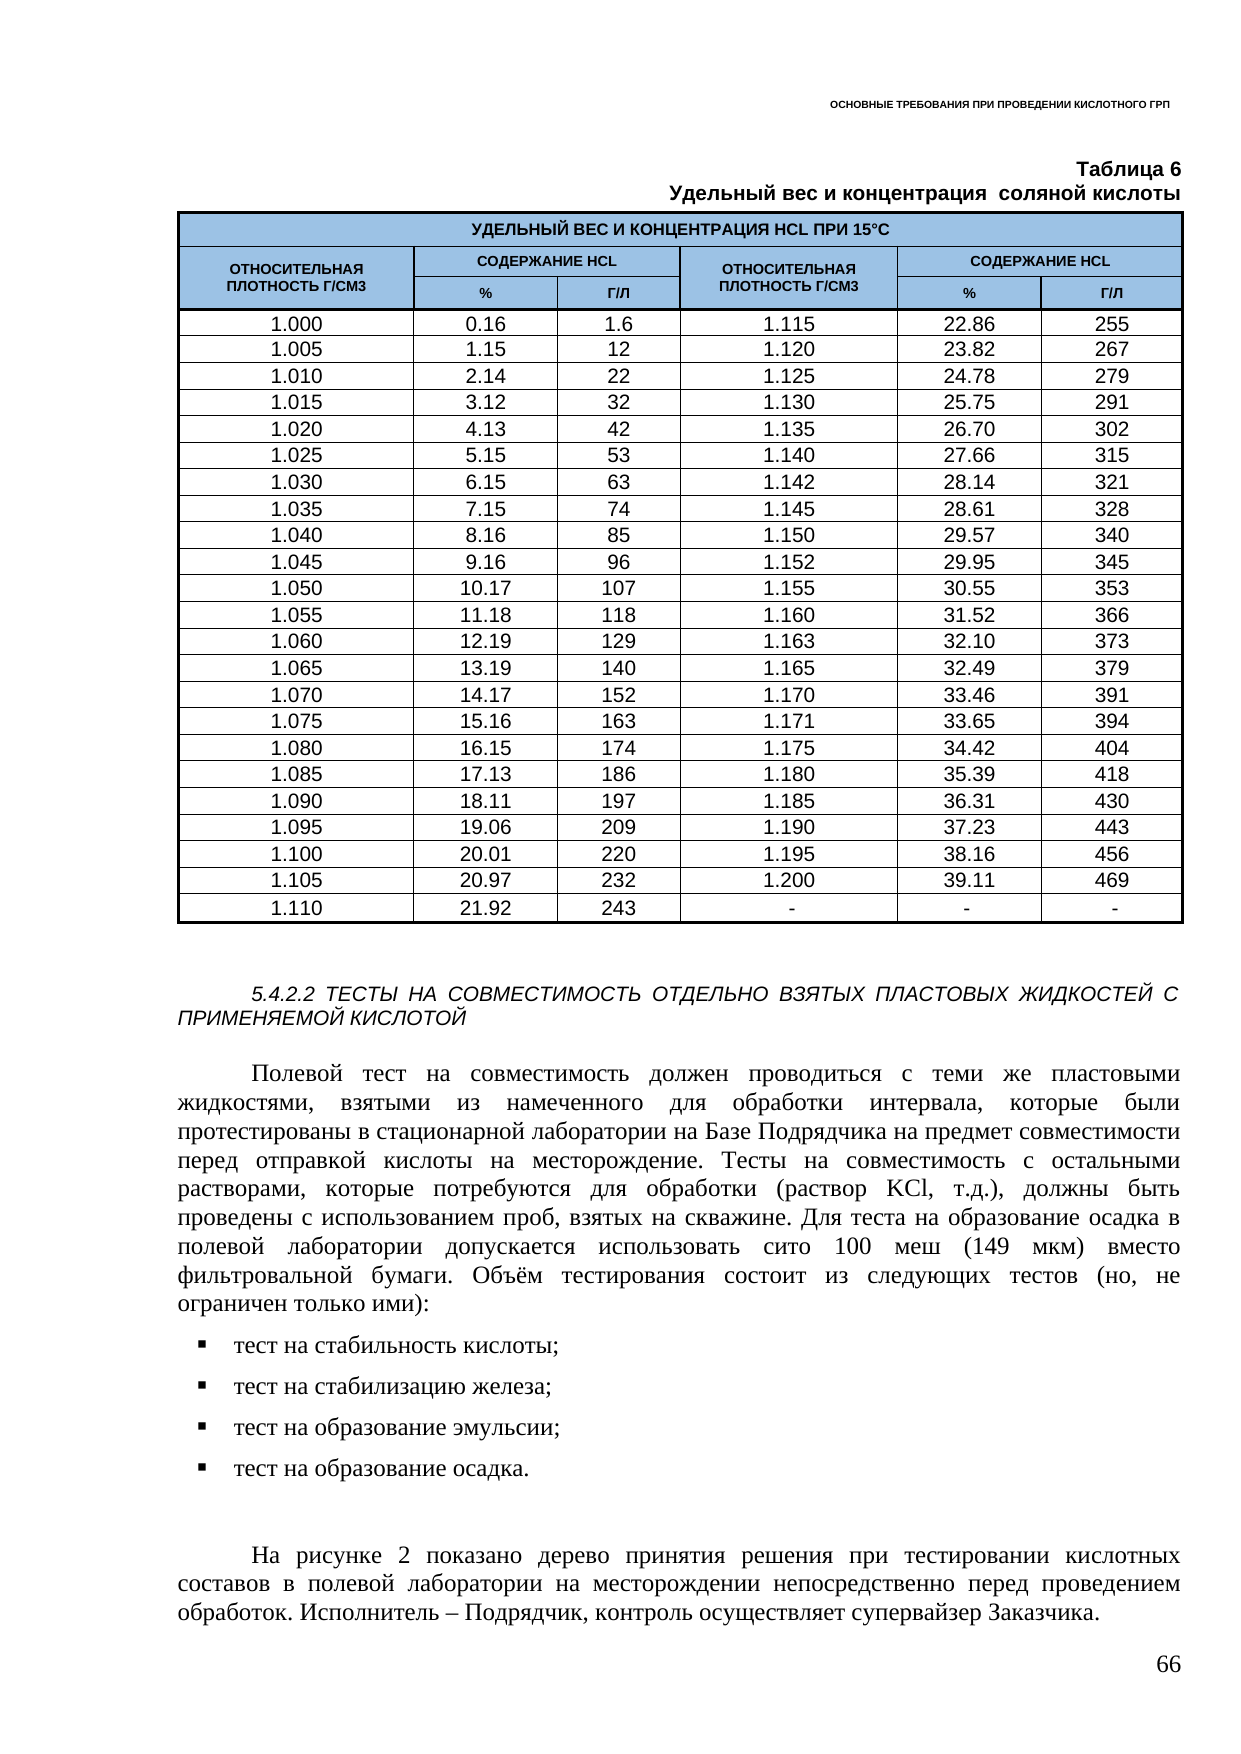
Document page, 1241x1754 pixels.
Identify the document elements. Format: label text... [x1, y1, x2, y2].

table_cell 186 [558, 761, 680, 787]
table_cell 29.57 [898, 522, 1041, 548]
table_cell 30.55 [898, 575, 1041, 601]
table_cell 1.045 [180, 549, 413, 574]
table_cell % [898, 277, 1040, 308]
table_cell 353 [1042, 575, 1181, 601]
table_cell 53 [558, 443, 680, 468]
table_cell 28.14 [898, 469, 1041, 495]
table_cell 14.17 [414, 682, 557, 707]
table_cell 267 [1042, 336, 1181, 362]
table_cell 19.06 [414, 815, 557, 840]
table_cell 1.200 [681, 868, 897, 893]
table_cell 12 [558, 336, 680, 362]
table_cell 321 [1042, 469, 1181, 495]
table_cell 404 [1042, 735, 1181, 760]
table_cell 1.100 [180, 841, 413, 867]
table_cell 1.030 [180, 469, 413, 495]
table_cell 29.95 [898, 549, 1041, 574]
table_cell % [415, 277, 557, 308]
table_cell 1.195 [681, 841, 897, 867]
table_cell 1.140 [681, 443, 897, 468]
table_cell 33.46 [898, 682, 1041, 707]
table_cell 328 [1042, 496, 1181, 521]
text Таблица 6 [177, 157, 1181, 181]
table_cell 430 [1042, 788, 1181, 813]
table_cell 1.163 [681, 629, 897, 654]
table_cell 32.49 [898, 655, 1041, 681]
table_cell 32.10 [898, 629, 1041, 654]
table_cell 418 [1042, 761, 1181, 787]
table_cell 1.6 [558, 311, 680, 335]
table_cell 340 [1042, 522, 1181, 548]
table_cell 63 [558, 469, 680, 495]
table_cell 1.020 [180, 416, 413, 442]
table_cell 21.92 [414, 894, 557, 921]
table_cell 291 [1042, 390, 1181, 415]
table_cell 129 [558, 629, 680, 654]
table_cell 1.110 [180, 894, 413, 921]
table_cell 1.155 [681, 575, 897, 601]
table_cell 1.150 [681, 522, 897, 548]
table_cell 379 [1042, 655, 1181, 681]
table_cell 197 [558, 788, 680, 813]
table_cell 39.11 [898, 868, 1041, 893]
table_cell 315 [1042, 443, 1181, 468]
table_cell 1.075 [180, 708, 413, 734]
table_cell 37.23 [898, 815, 1041, 840]
table_cell Относительная плотность г/см3 [180, 247, 413, 308]
table_cell 32 [558, 390, 680, 415]
table_cell 4.13 [414, 416, 557, 442]
table_cell 1.105 [180, 868, 413, 893]
table_cell 373 [1042, 629, 1181, 654]
table_cell 1.005 [180, 336, 413, 362]
table_cell 232 [558, 868, 680, 893]
table_cell 24.78 [898, 363, 1041, 388]
table_cell 1.165 [681, 655, 897, 681]
table_cell 7.15 [414, 496, 557, 521]
table_cell 209 [558, 815, 680, 840]
text Полевой тест на совместимость должен проводиться с теми же пластовыми жидкостями, взятыми из намеченного для обработки интервала, которые были протестированы в стационарной лаборатории на Базе Подрядчика на предмет совместимости перед отправкой кислоты на месторождение. Тесты на совместимость с остальными растворами, которые потребуются для обработки (раствор KCl, т.д.), должны быть проведены с использованием проб, взятых на скважине. Для теста на образование осадка в полевой лаборатории допускается использовать сито 100 меш (149 мкм) вместо фильтровальной бумаги. Объём тестирования состоит из следующих тестов (но, не ограничен только ими): [177, 1058, 1181, 1317]
table_cell 18.11 [414, 788, 557, 813]
table_cell 0.16 [414, 311, 557, 335]
table_cell 1.095 [180, 815, 413, 840]
table_cell 1.080 [180, 735, 413, 760]
table_cell 74 [558, 496, 680, 521]
table_cell 152 [558, 682, 680, 707]
table_cell 279 [1042, 363, 1181, 388]
text 5.4.2.2 ТЕСТЫ НА СОВМЕСТИМОСТЬ ОТДЕЛЬНО ВЗЯТЫХ ПЛАСТОВЫХ ЖИДКОСТЕЙ С ПРИМЕНЯЕМОЙ КИСЛОТОЙ [177, 982, 1181, 1030]
table_cell 35.39 [898, 761, 1041, 787]
table_cell 36.31 [898, 788, 1041, 813]
table_cell 1.090 [180, 788, 413, 813]
table_cell 3.12 [414, 390, 557, 415]
table_cell 469 [1042, 868, 1181, 893]
table_cell 34.42 [898, 735, 1041, 760]
table_cell Содержание HCl [898, 247, 1181, 276]
table_cell 20.01 [414, 841, 557, 867]
table_cell 23.82 [898, 336, 1041, 362]
table_cell 17.13 [414, 761, 557, 787]
table_cell 1.060 [180, 629, 413, 654]
table_cell Содержание HCl [415, 247, 679, 276]
text Удельный вес и концентрация соляной кислоты [177, 181, 1181, 204]
table_cell 1.175 [681, 735, 897, 760]
table_cell 456 [1042, 841, 1181, 867]
table_cell 1.130 [681, 390, 897, 415]
table_cell 10.17 [414, 575, 557, 601]
table_cell 1.171 [681, 708, 897, 734]
table_cell 174 [558, 735, 680, 760]
table_cell 8.16 [414, 522, 557, 548]
table_cell 107 [558, 575, 680, 601]
table_cell 302 [1042, 416, 1181, 442]
table_cell 1.170 [681, 682, 897, 707]
table_cell 2.14 [414, 363, 557, 388]
table_cell 16.15 [414, 735, 557, 760]
table_cell 1.145 [681, 496, 897, 521]
table_cell 5.15 [414, 443, 557, 468]
table_cell 1.125 [681, 363, 897, 388]
table_cell 15.16 [414, 708, 557, 734]
table_cell 1.190 [681, 815, 897, 840]
table_cell 6.15 [414, 469, 557, 495]
table_cell 1.040 [180, 522, 413, 548]
table_cell 25.75 [898, 390, 1041, 415]
table_cell 1.065 [180, 655, 413, 681]
table_cell 42 [558, 416, 680, 442]
table_cell 1.15 [414, 336, 557, 362]
table_cell 26.70 [898, 416, 1041, 442]
table_cell 22 [558, 363, 680, 388]
table_cell 1.120 [681, 336, 897, 362]
table_cell 243 [558, 894, 680, 921]
table_cell 118 [558, 602, 680, 627]
table_cell 443 [1042, 815, 1181, 840]
list тест на образование эмульсии; [196, 1412, 1181, 1441]
list тест на стабильность кислоты; [196, 1330, 1181, 1358]
list тест на образование осадка. [196, 1453, 1181, 1482]
table_cell 1.142 [681, 469, 897, 495]
table_cell Относительная плотность г/см3 [681, 247, 897, 308]
table_cell 33.65 [898, 708, 1041, 734]
table_cell 27.66 [898, 443, 1041, 468]
table_cell 1.015 [180, 390, 413, 415]
table_cell г/л [1042, 277, 1181, 308]
table_cell 85 [558, 522, 680, 548]
table_cell 1.085 [180, 761, 413, 787]
table_cell г/л [558, 277, 679, 308]
table_cell 394 [1042, 708, 1181, 734]
table_cell - [681, 894, 897, 921]
table_cell 96 [558, 549, 680, 574]
table_cell 13.19 [414, 655, 557, 681]
text На рисунке 2 показано дерево принятия решения при тестировании кислотных составов в полевой лаборатории на месторождении непосредственно перед проведением обработок. Исполнитель – Подрядчик, контроль осуществляет супервайзер Заказчика. [177, 1540, 1181, 1626]
table_cell 1.115 [681, 311, 897, 335]
table_cell 220 [558, 841, 680, 867]
table_cell 1.135 [681, 416, 897, 442]
table_cell - [898, 894, 1041, 921]
table_cell 140 [558, 655, 680, 681]
table_cell 1.050 [180, 575, 413, 601]
table_cell 163 [558, 708, 680, 734]
list тест на стабилизацию железа; [196, 1371, 1181, 1400]
table_cell 1.000 [180, 311, 413, 335]
table_cell 9.16 [414, 549, 557, 574]
table_cell 1.010 [180, 363, 413, 388]
table_cell 366 [1042, 602, 1181, 627]
table_cell - [1042, 894, 1181, 921]
table_cell 1.070 [180, 682, 413, 707]
table_cell 1.180 [681, 761, 897, 787]
table_cell 1.185 [681, 788, 897, 813]
table_cell 1.152 [681, 549, 897, 574]
table_cell 12.19 [414, 629, 557, 654]
table_cell 22.86 [898, 311, 1041, 335]
table_cell 20.97 [414, 868, 557, 893]
table_cell 1.160 [681, 602, 897, 627]
table_cell 1.035 [180, 496, 413, 521]
table_cell 11.18 [414, 602, 557, 627]
table_cell 28.61 [898, 496, 1041, 521]
table_cell 391 [1042, 682, 1181, 707]
table_cell 255 [1042, 311, 1181, 335]
table_cell 345 [1042, 549, 1181, 574]
table_cell 1.055 [180, 602, 413, 627]
table_cell 31.52 [898, 602, 1041, 627]
table_cell 38.16 [898, 841, 1041, 867]
table_cell 1.025 [180, 443, 413, 468]
table_header Удельный вес и концентрация HCl при 15°С [180, 214, 1181, 246]
